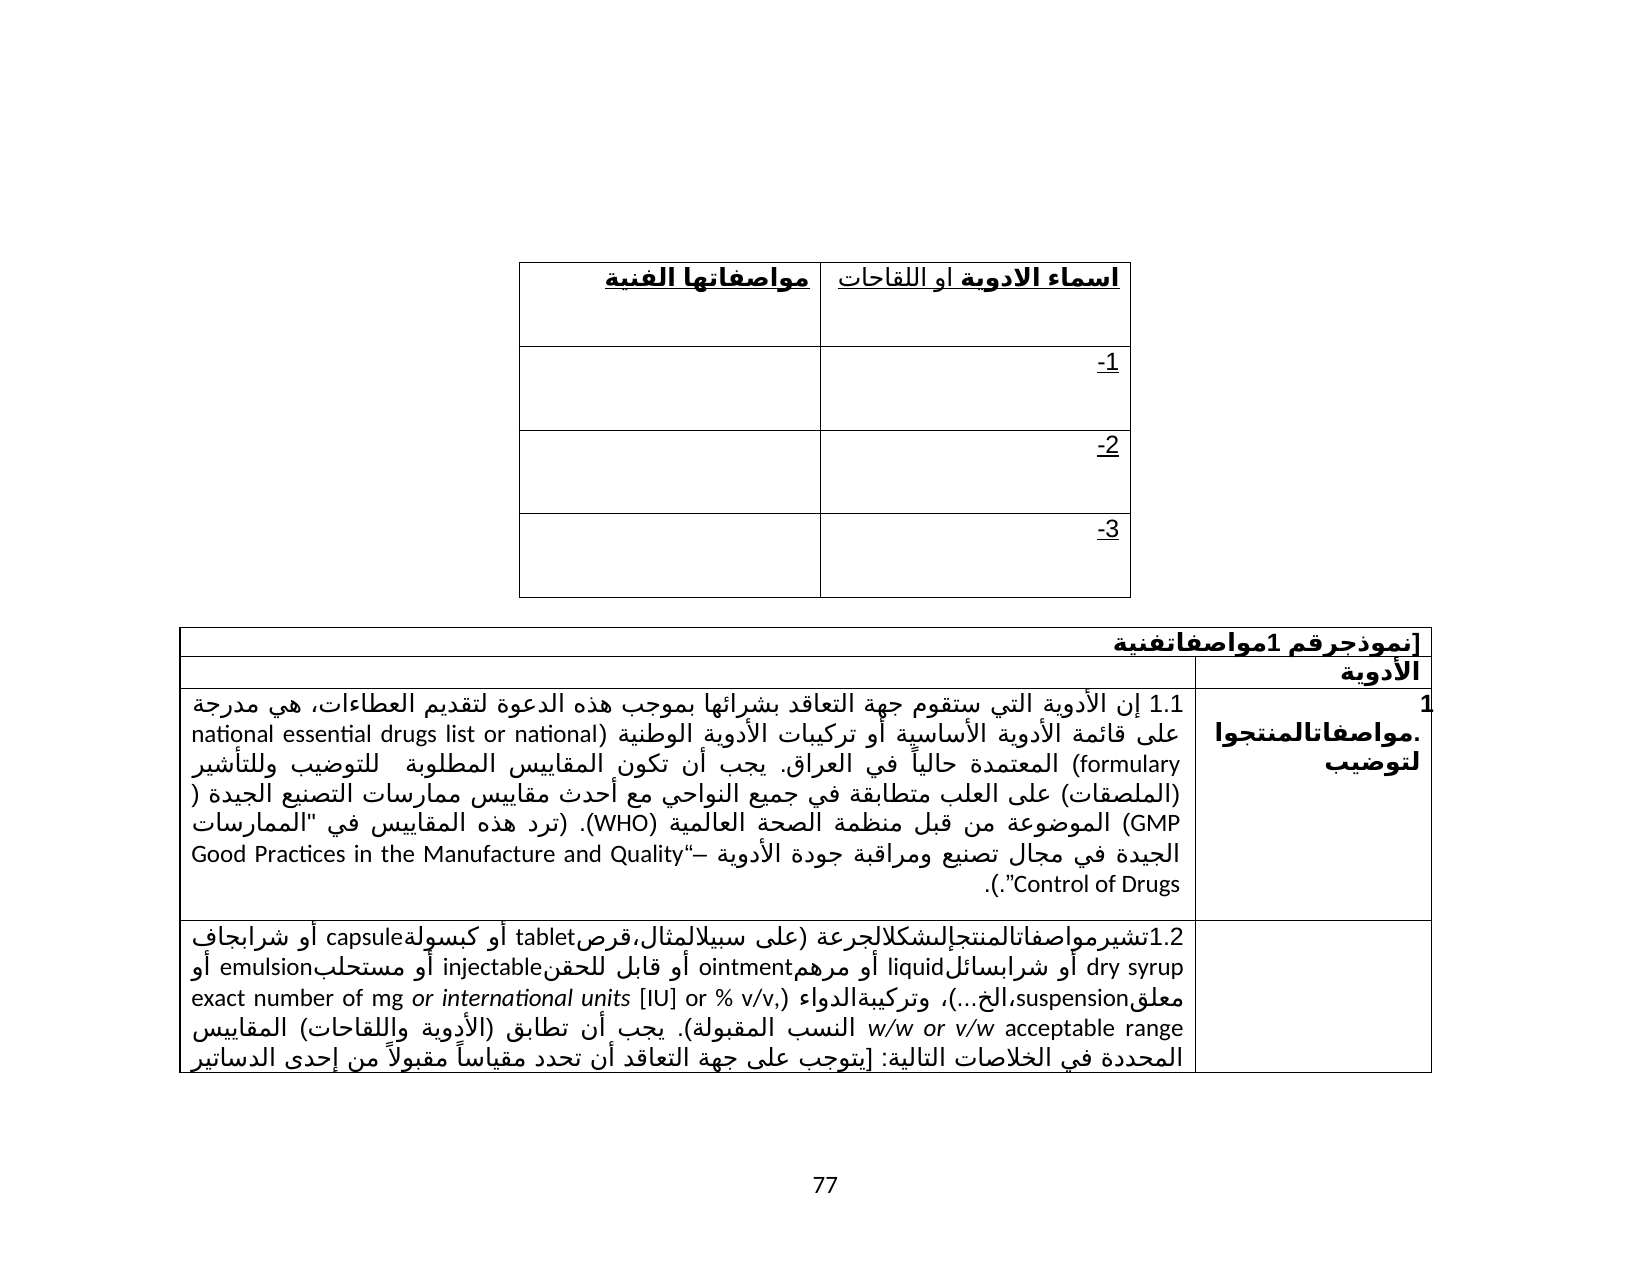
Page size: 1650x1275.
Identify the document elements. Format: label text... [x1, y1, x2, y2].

table_cell 1.مواصفاتالمنتجوالتوضيب [1196, 689, 1431, 920]
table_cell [181, 921, 1195, 1072]
table_cell [1196, 921, 1431, 1072]
table_header اسماء الادوية او اللقاحات [821, 263, 1130, 346]
table_cell [520, 431, 820, 513]
table_cell [520, 514, 820, 597]
table_cell الأدوية [1196, 657, 1431, 688]
table_cell 3- [821, 514, 1130, 597]
table_cell 1.1 إن الأدوية التي ستقوم جهة التعاقد بشرائها بموجب هذه الدعوة لتقديم العطاءات، هي مدرجة على قائمة الأدوية الأساسية أو تركيبات الأدوية الوطنية (national essential drugs list or national formulary) المعتمدة حالياً في العراق. يجب أن تكون المقاييس المطلوبة للتوضيب وللتأشير (الملصقات) على العلب متطابقة في جميع النواحي مع أحدث مقاييس ممارسات التصنيع الجيدة (GMP) الموضوعة من قبل منظمة الصحة العالمية (WHO). (ترد هذه المقاييس في "الممارسات الجيدة في مجال تصنيع ومراقبة جودة الأدوية –“Good Practices in the Manufacture and Quality Control of Drugs”.). [181, 689, 1195, 920]
table_header [نموذجرقم 1مواصفاتفنية [181, 628, 1431, 656]
table_cell 2- [821, 431, 1130, 513]
table_cell [520, 347, 820, 429]
table_header مواصفاتها الفنية [520, 263, 820, 346]
table_cell [181, 657, 1195, 688]
table_cell 1- [821, 347, 1130, 429]
